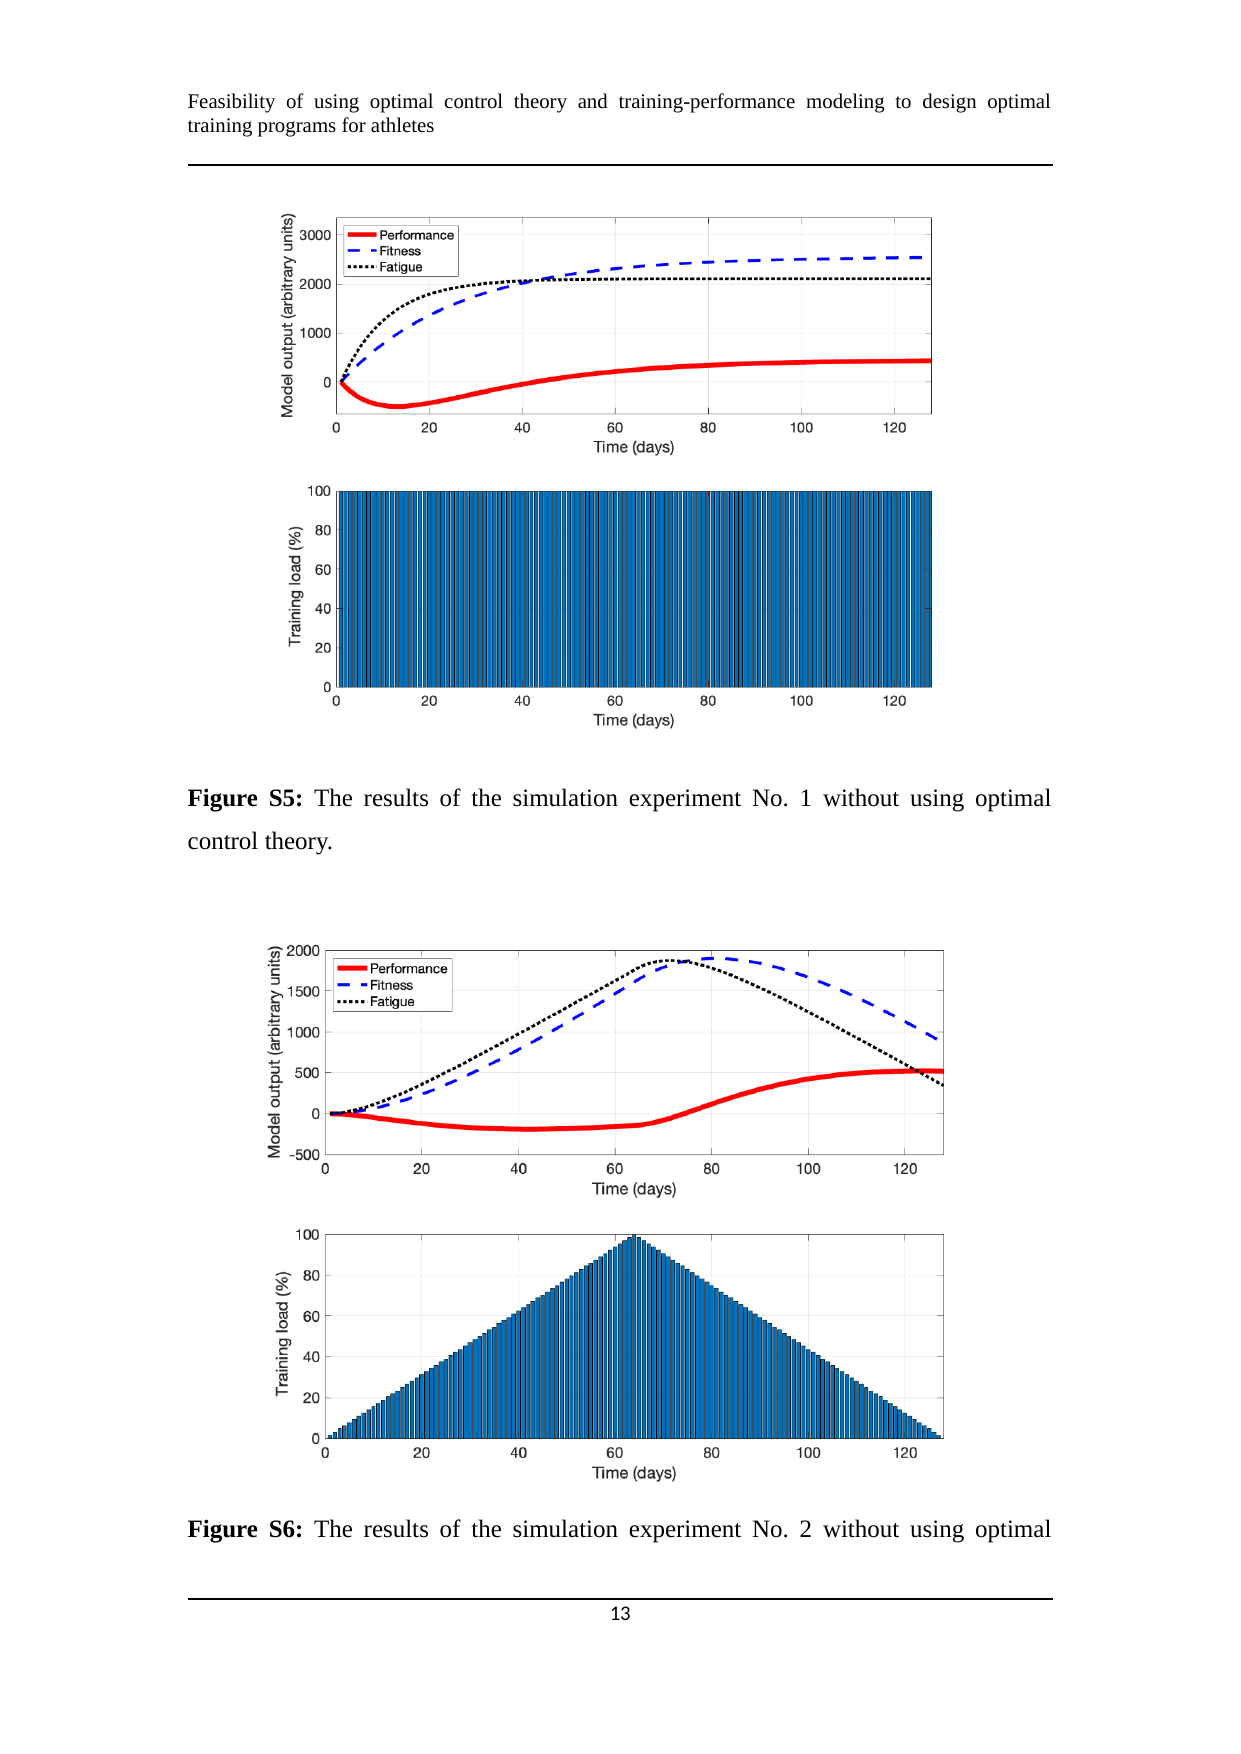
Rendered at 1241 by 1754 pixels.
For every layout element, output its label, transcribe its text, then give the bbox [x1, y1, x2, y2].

text Figure S5: The results of the simulation experiment No. 1 without using optimal control theory. [187, 779, 1053, 859]
picture [236, 174, 1004, 750]
picture [221, 905, 1019, 1504]
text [187, 1510, 1053, 1548]
